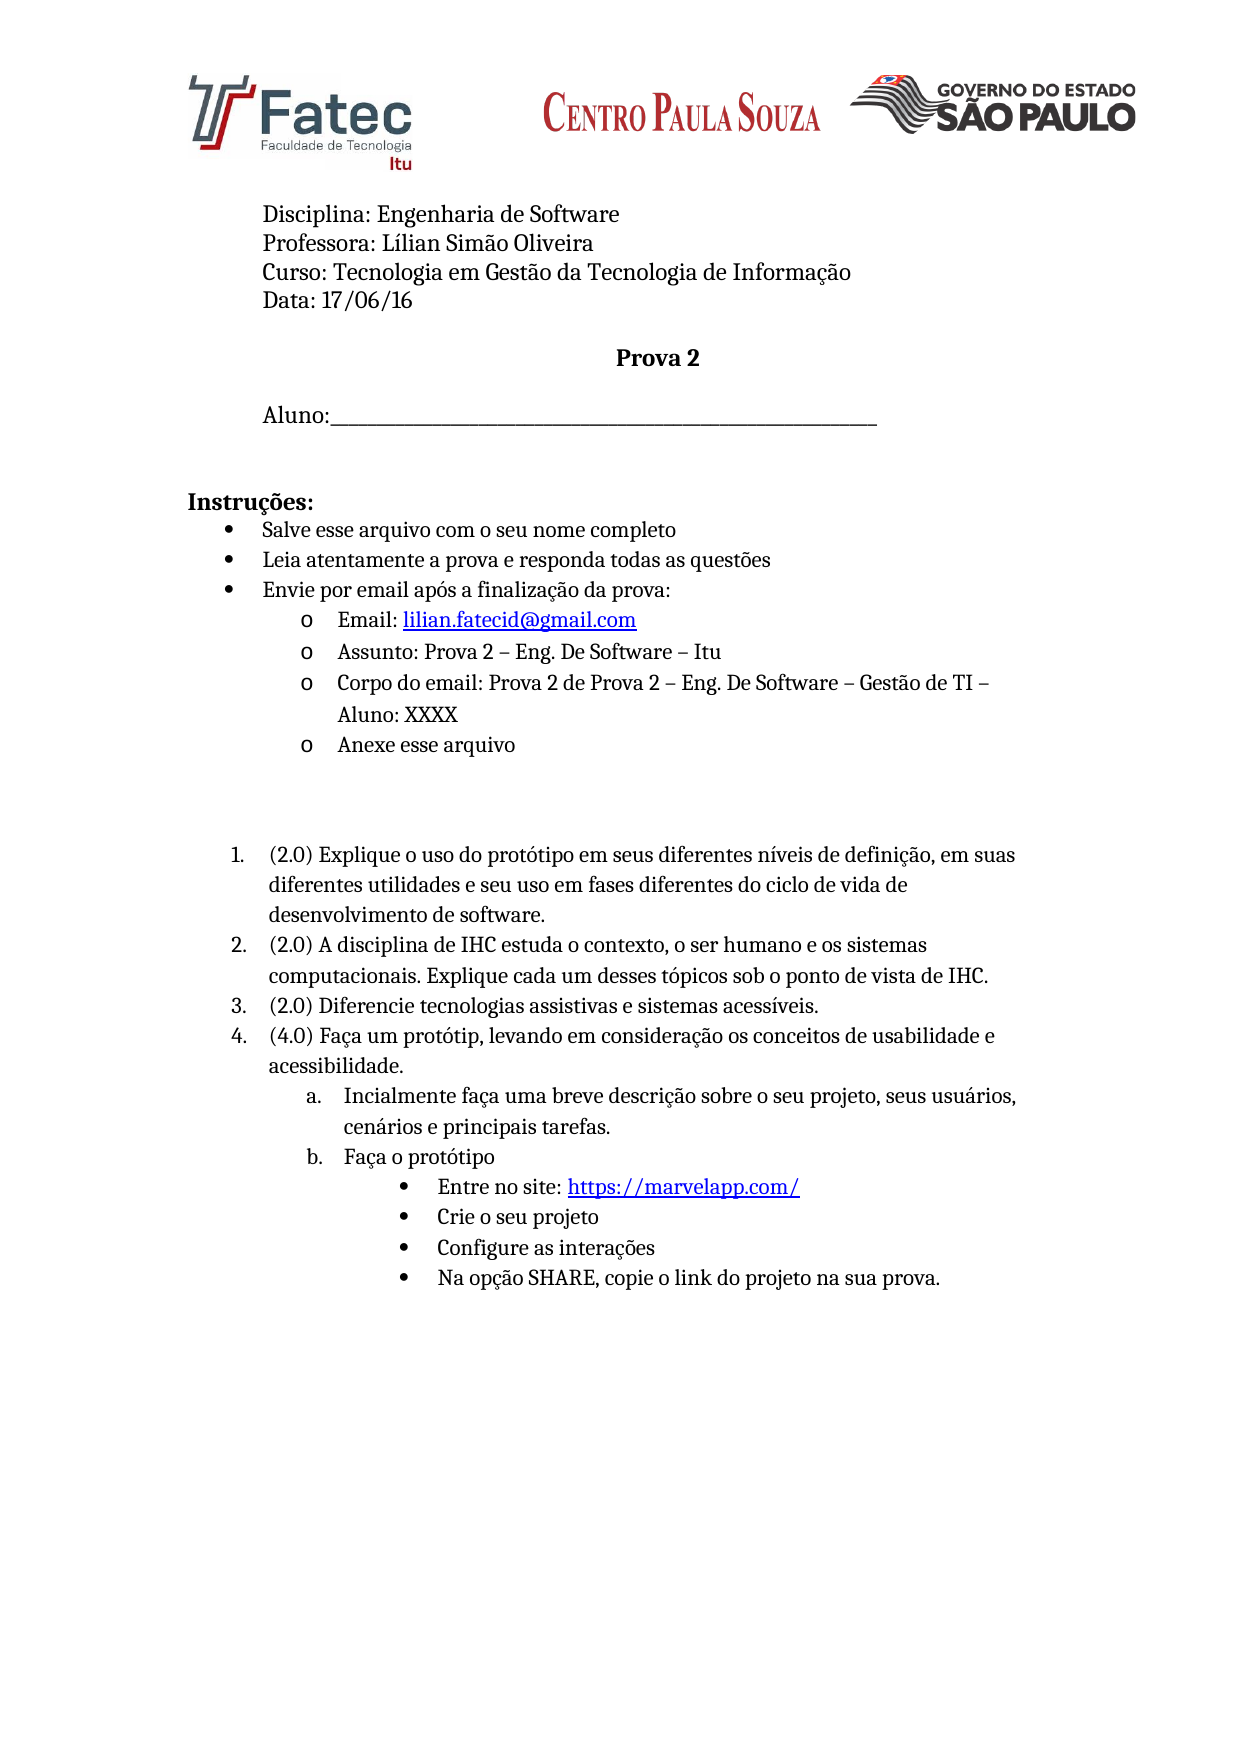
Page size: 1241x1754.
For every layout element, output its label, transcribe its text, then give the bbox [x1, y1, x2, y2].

list Crie o seu projeto [400, 1204, 1053, 1231]
text Instruções: [187, 488, 1053, 516]
list Corpo do email: Prova 2 de Prova 2 – Eng. De Software – Gestão de TI – Aluno: XXXX [300, 670, 1053, 728]
picture [187, 73, 413, 172]
list (2.0) Diferencie tecnologias assistivas e sistemas acessíveis. [231, 993, 1053, 1019]
list Assunto: Prova 2 – Eng. De Software – Itu [300, 639, 1053, 666]
list Na opção SHARE, copie o link do projeto na sua prova. [400, 1264, 1053, 1291]
list Email: lilian.fatecid@gmail.com [300, 607, 1053, 634]
list Aluno:___________________________________________________________ [262, 401, 1053, 430]
list Entre no site: https://marvelapp.com/ [400, 1174, 1053, 1200]
list Disciplina: Engenharia de Software [262, 200, 1053, 229]
list Anexe esse arquivo [300, 732, 1053, 759]
list Leia atentamente a prova e responda todas as questões [225, 547, 1053, 573]
list (2.0) Explique o uso do protótipo em seus diferentes níveis de definição, em suas diferentes utilidades e seu uso em fases diferentes do ciclo de vida de desenvolvimento de software. [231, 842, 1053, 928]
list Salve esse arquivo com o seu nome completo [225, 516, 1053, 543]
list Faça o protótipo [306, 1144, 1053, 1170]
list Curso: Tecnologia em Gestão da Tecnologia de Informação [262, 258, 1053, 286]
list (2.0) A disciplina de IHC estuda o contexto, o ser humano e os sistemas computacionais. Explique cada um desses tópicos sob o ponto de vista de IHC. [231, 932, 1053, 989]
list Data: 17/06/16 [262, 286, 1053, 315]
list (4.0) Faça um protótip, levando em consideração os conceitos de usabilidade e acessibilidade. [231, 1023, 1053, 1079]
list Prova 2 [262, 344, 1053, 373]
list Incialmente faça uma breve descrição sobre o seu projeto, seus usuários, cenários e principais tarefas. [306, 1083, 1053, 1140]
picture [543, 75, 1136, 134]
list Configure as interações [400, 1234, 1053, 1261]
list Envie por email após a finalização da prova: [225, 577, 1053, 603]
list Professora: Lílian Simão Oliveira [262, 229, 1053, 258]
